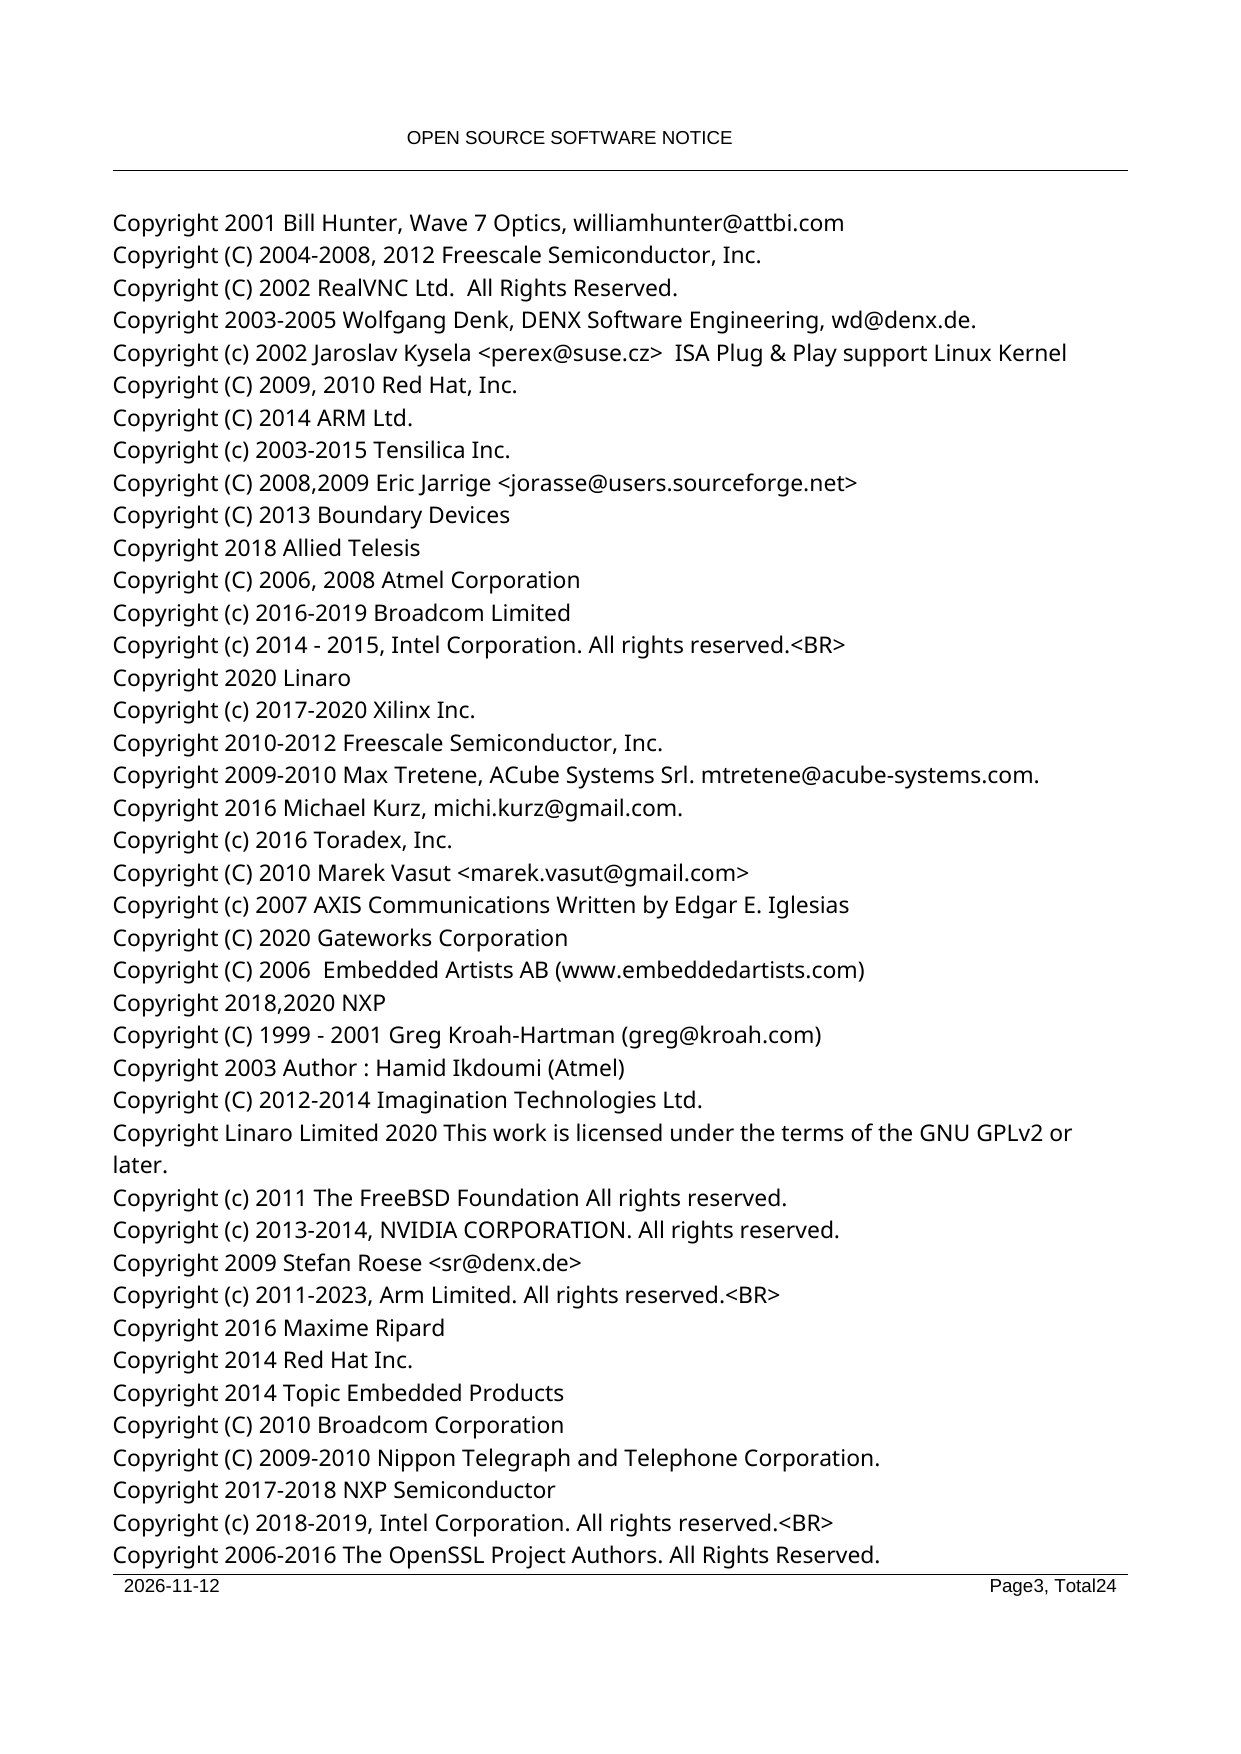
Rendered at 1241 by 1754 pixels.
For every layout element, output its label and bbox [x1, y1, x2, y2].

text [112, 206, 1128, 1571]
